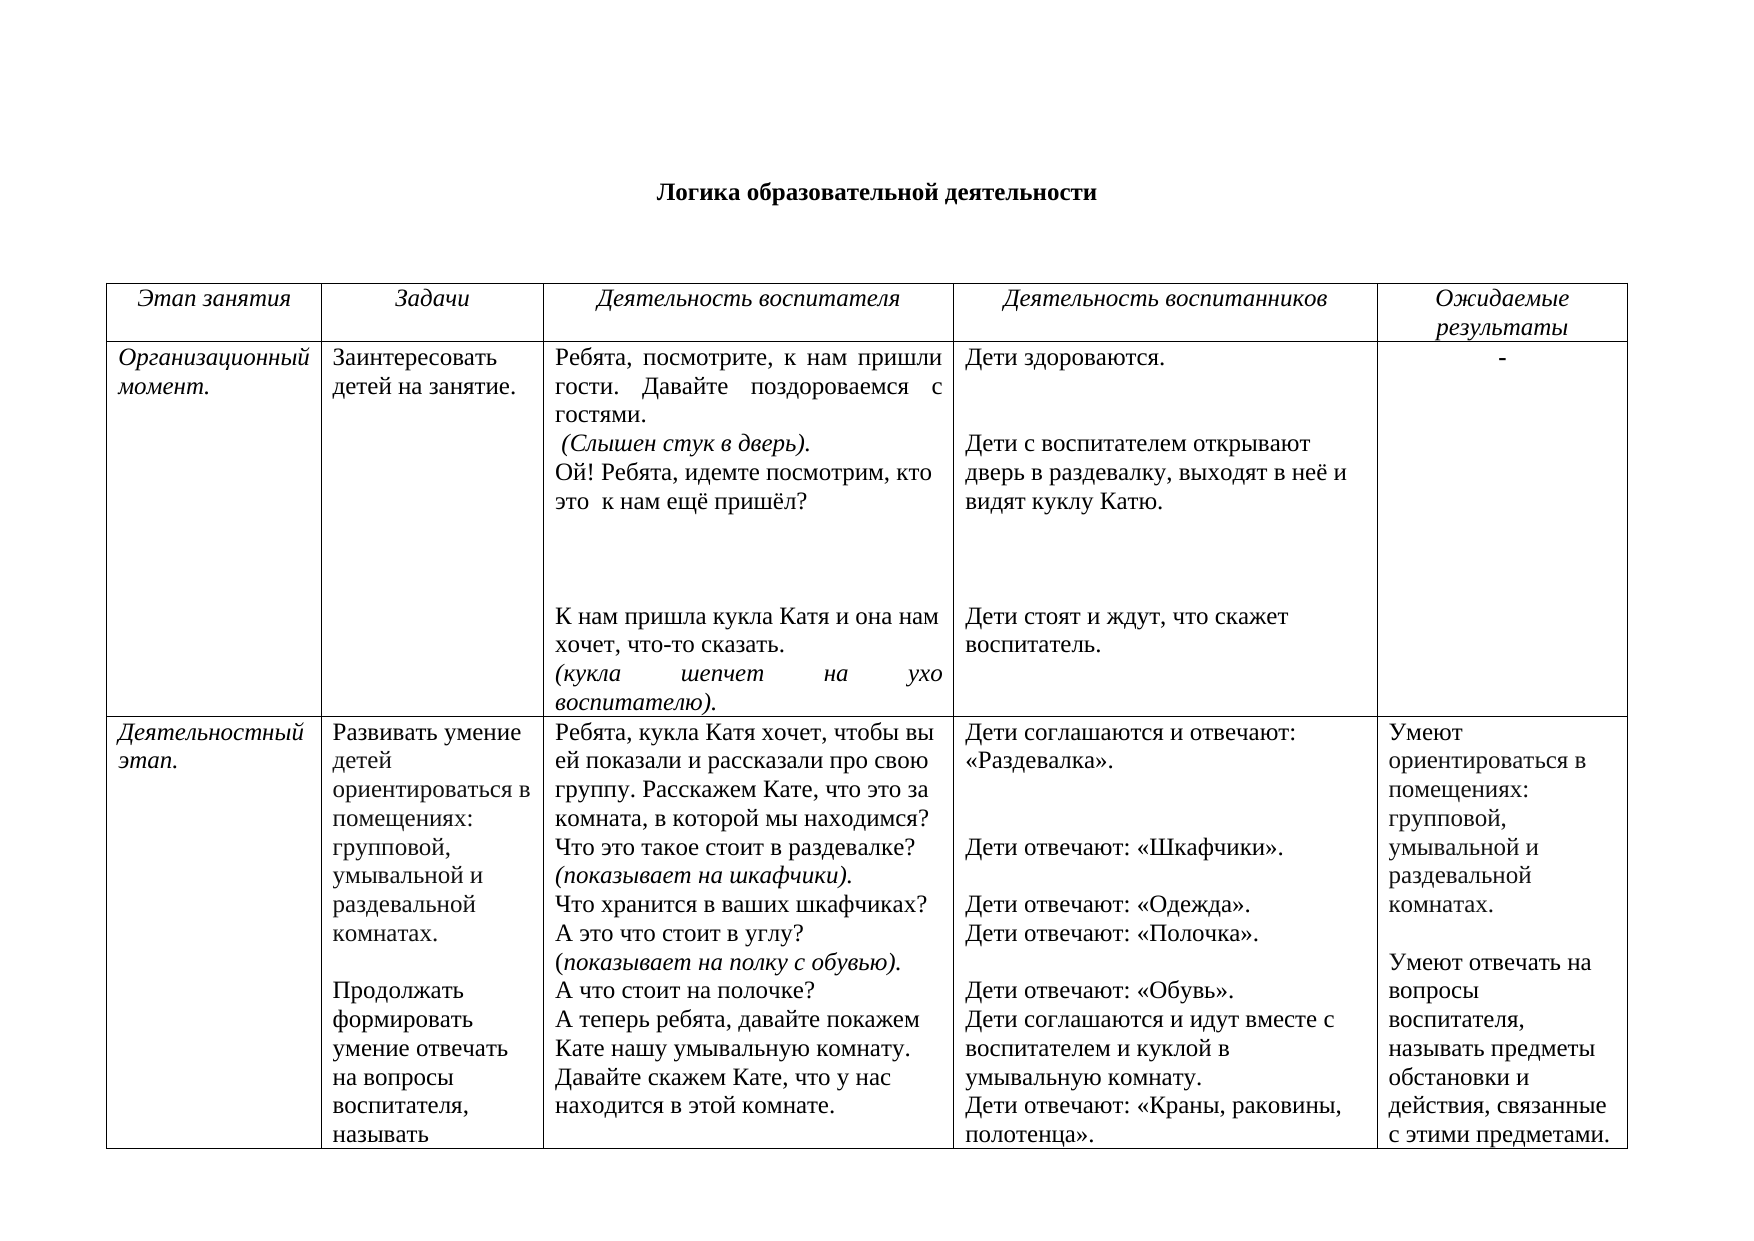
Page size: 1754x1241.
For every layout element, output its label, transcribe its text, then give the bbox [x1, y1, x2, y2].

table_cell Организационный момент. [107, 342, 321, 716]
table_header Задачи [322, 284, 543, 341]
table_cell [322, 717, 543, 1148]
text Логика образовательной деятельности [118, 177, 1636, 206]
table_cell Ребята, посмотрите, к нам пришли гости. Давайте поздороваемся с гостями. (Слышен стук в дверь). Ой! Ребята, идемте посмотрим, кто это к нам ещё пришёл? К нам пришла кукла Катя и она нам хочет, что-то сказать. (кукла шепчет на ухо воспитателю). [544, 342, 953, 716]
table_cell Дети здороваются. Дети с воспитателем открывают дверь в раздевалку, выходят в неё и видят куклу Катю. Дети стоят и ждут, что скажет воспитатель. [954, 342, 1377, 716]
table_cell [954, 717, 1377, 1148]
table_cell Заинтересовать детей на занятие. [322, 342, 543, 716]
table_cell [107, 717, 321, 1148]
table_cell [544, 717, 953, 1148]
table_cell - [1378, 342, 1627, 716]
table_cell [1378, 717, 1627, 1148]
table_header Этап занятия [107, 284, 321, 341]
table_header Ожидаемые результаты [1378, 284, 1627, 341]
table_header Деятельность воспитанников [954, 284, 1377, 341]
table_header Деятельность воспитателя [544, 284, 953, 341]
